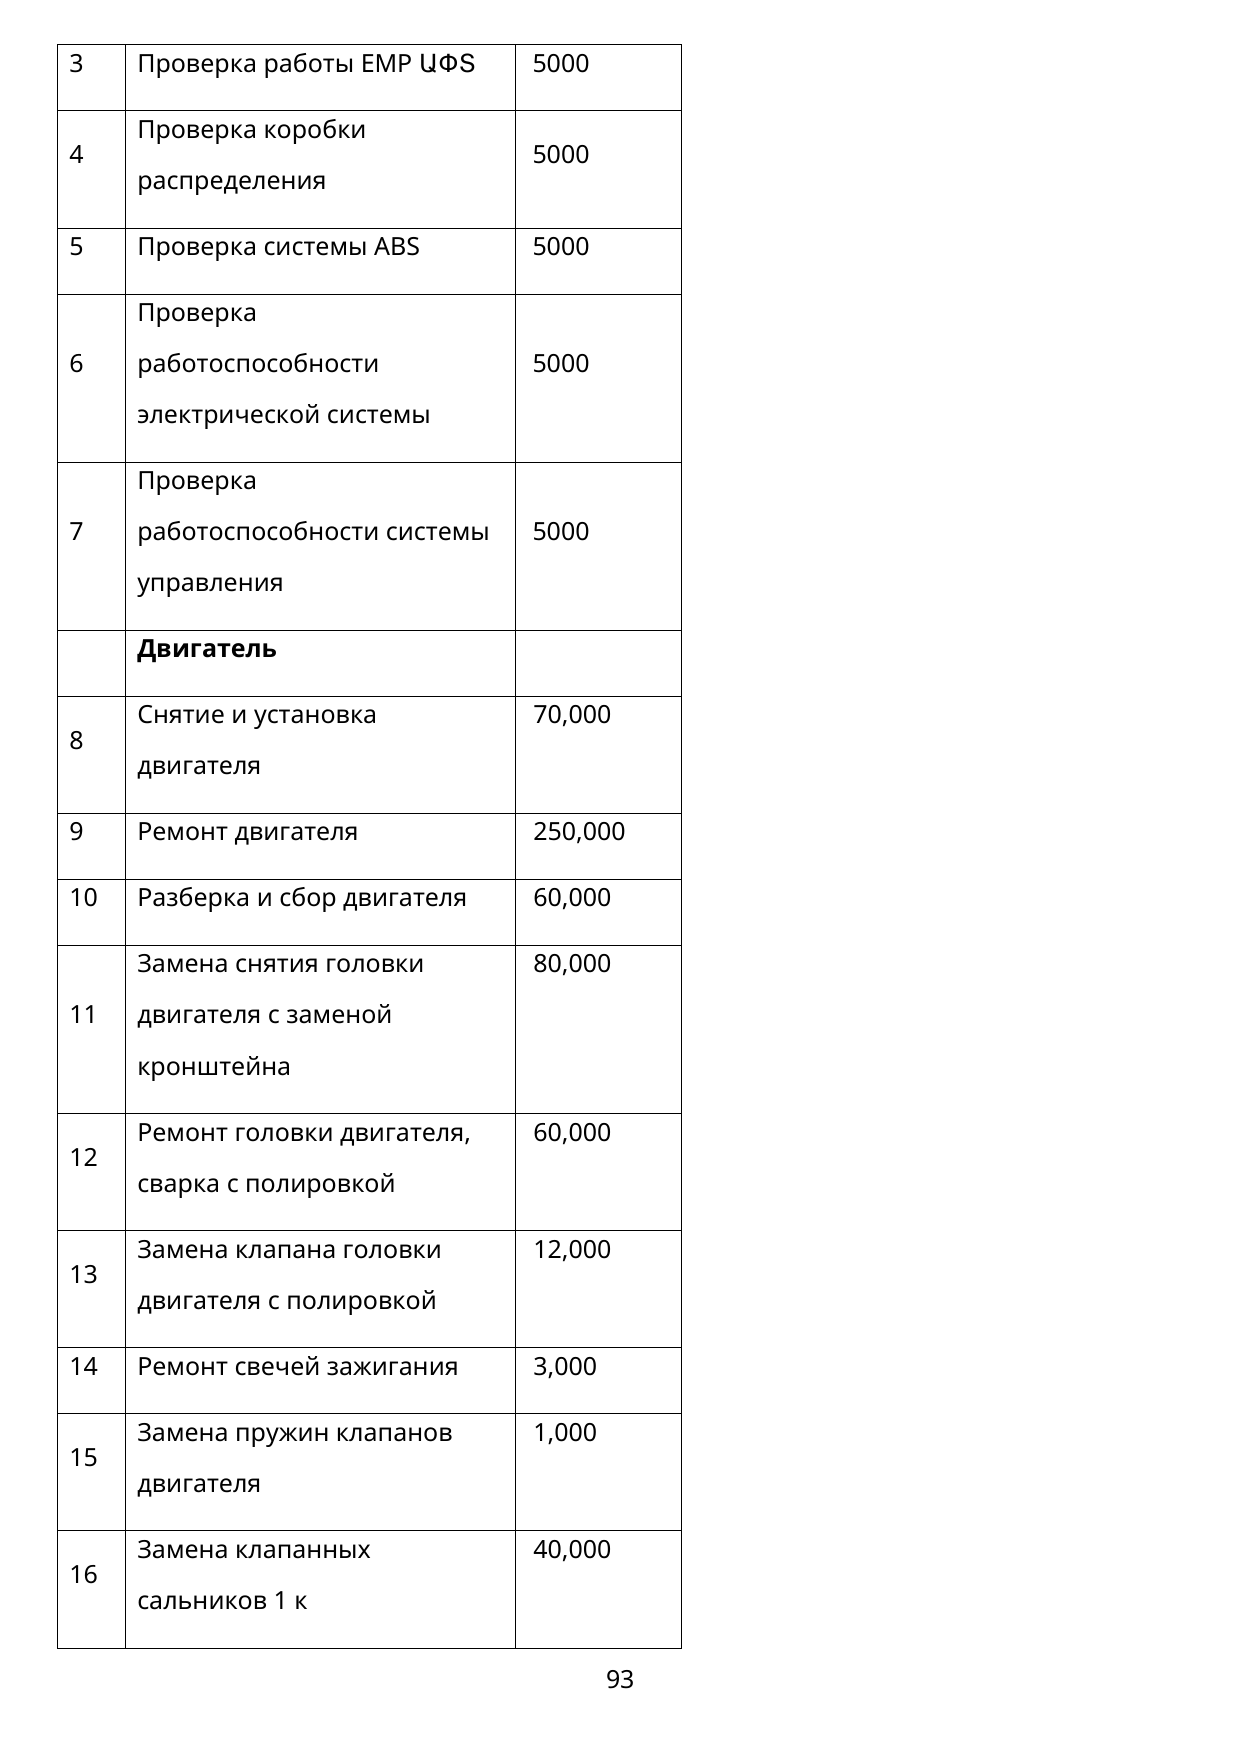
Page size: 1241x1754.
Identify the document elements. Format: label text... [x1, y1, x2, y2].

table_cell 80,000 [516, 946, 681, 1113]
table_cell Проверка работы EMP ԱՓՏ [126, 45, 515, 110]
table_cell 14 [58, 1348, 125, 1413]
table_cell Замена пружин клапанов двигателя [126, 1414, 515, 1530]
table_cell 11 [58, 946, 125, 1113]
table_cell 5000 [516, 111, 681, 227]
table_cell Замена снятия головки двигателя с заменой кронштейна [126, 946, 515, 1113]
table_cell 5 [58, 229, 125, 293]
table_cell 5000 [516, 45, 681, 110]
table_cell 12,000 [516, 1231, 681, 1347]
table_cell Двигатель [126, 631, 515, 696]
table_cell Ремонт головки двигателя, сварка с полировкой [126, 1114, 515, 1230]
table_cell 9 [58, 814, 125, 879]
table_cell 5000 [516, 295, 681, 462]
table_cell 60,000 [516, 1114, 681, 1230]
table_cell 13 [58, 1231, 125, 1347]
table_cell [516, 631, 681, 696]
table_cell 8 [58, 697, 125, 813]
table_cell [58, 631, 125, 696]
table_cell Ремонт двигателя [126, 814, 515, 879]
table_cell Замена клапана головки двигателя с полировкой [126, 1231, 515, 1347]
table_cell Замена клапанных сальников 1 к [126, 1531, 515, 1647]
table_cell Снятие и установка двигателя [126, 697, 515, 813]
table_cell 1,000 [516, 1414, 681, 1530]
table_cell 4 [58, 111, 125, 227]
table_cell Проверка системы ABS [126, 229, 515, 293]
table_cell Ремонт свечей зажигания [126, 1348, 515, 1413]
table_cell 3,000 [516, 1348, 681, 1413]
table_cell 3 [58, 45, 125, 110]
table_cell 15 [58, 1414, 125, 1530]
table_cell 10 [58, 880, 125, 945]
table_cell Разберка и сбор двигателя [126, 880, 515, 945]
table_cell 70,000 [516, 697, 681, 813]
table_cell 40,000 [516, 1531, 681, 1647]
table_cell 16 [58, 1531, 125, 1647]
table_cell Проверка работоспособности электрической системы [126, 295, 515, 462]
table_cell 12 [58, 1114, 125, 1230]
table_cell 5000 [516, 463, 681, 630]
table_cell 7 [58, 463, 125, 630]
table_cell 6 [58, 295, 125, 462]
table_cell 5000 [516, 229, 681, 293]
table_cell 60,000 [516, 880, 681, 945]
table_cell Проверка работоспособности системы управления [126, 463, 515, 630]
table_cell 250,000 [516, 814, 681, 879]
table_cell Проверка коробки распределения [126, 111, 515, 227]
